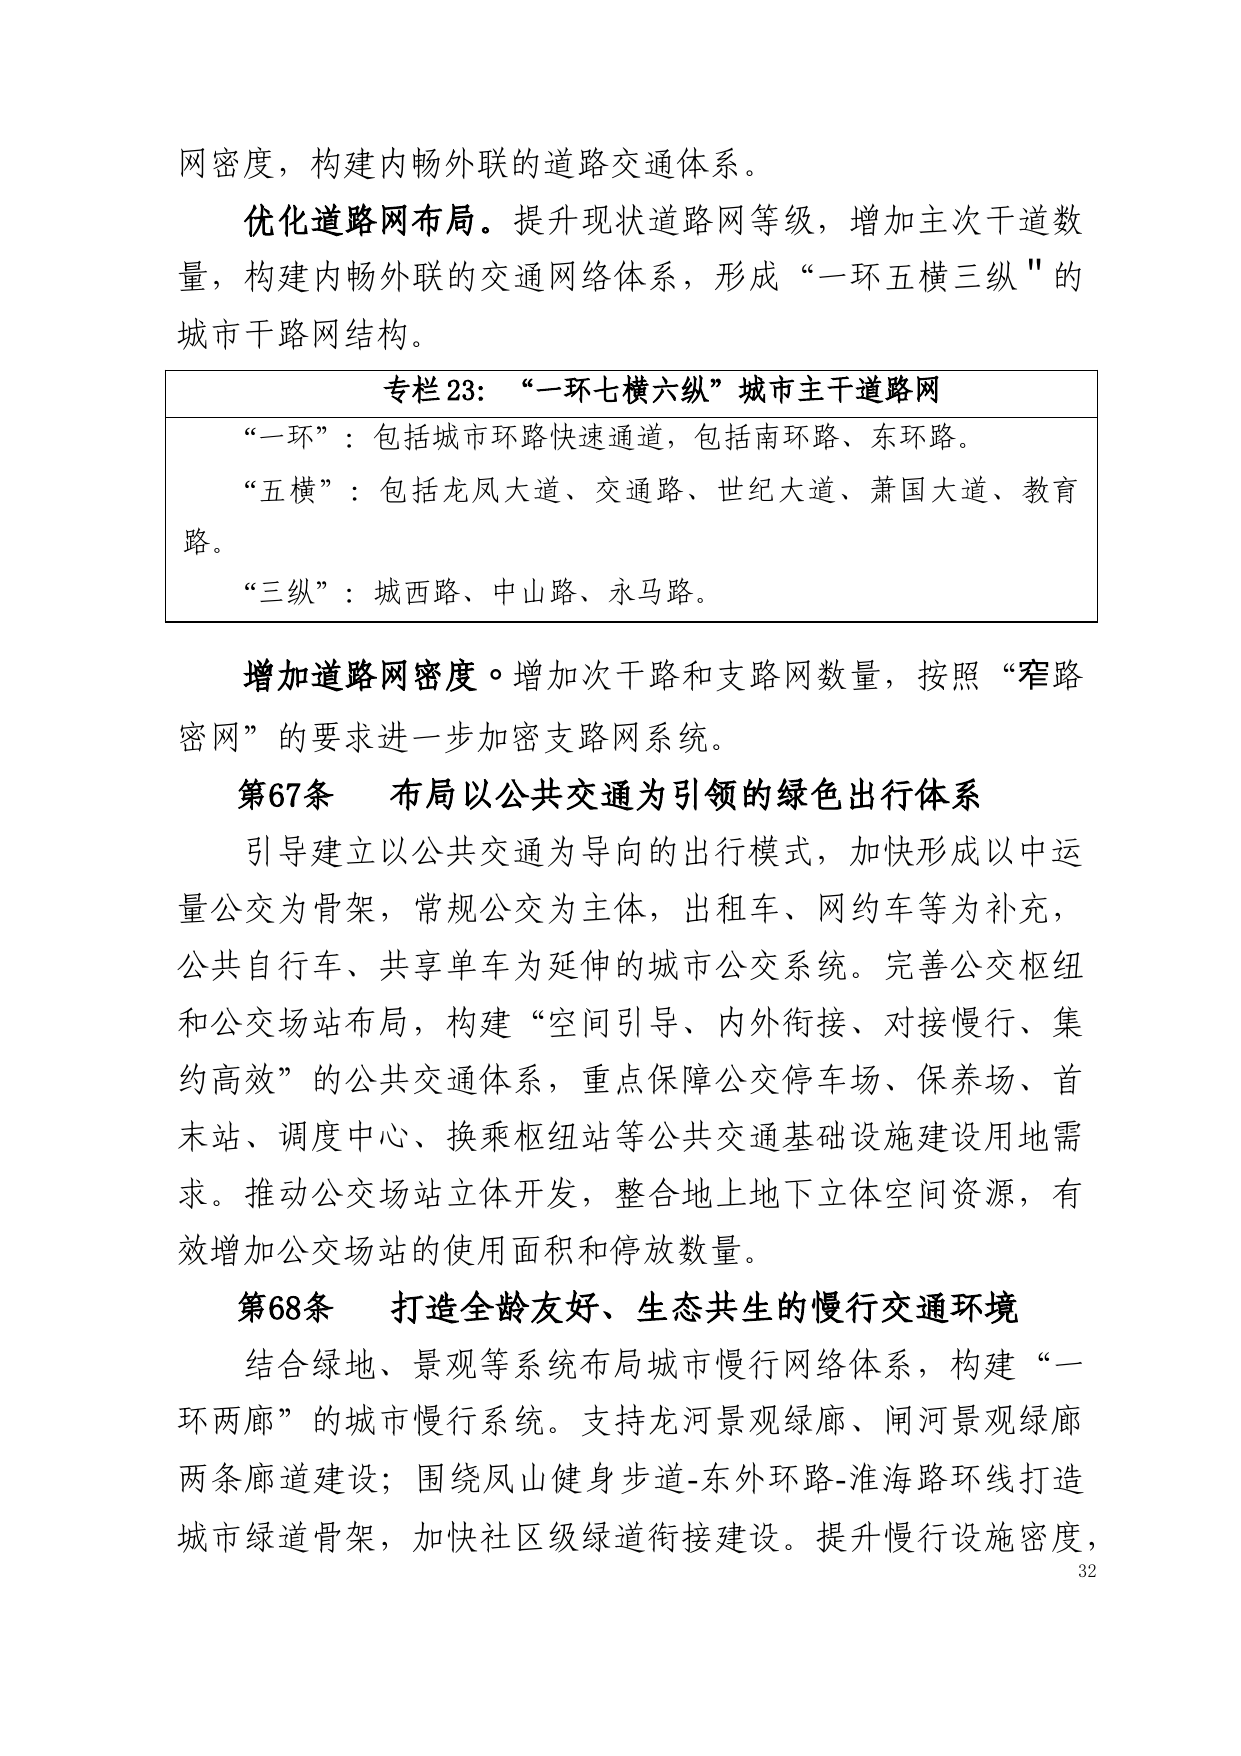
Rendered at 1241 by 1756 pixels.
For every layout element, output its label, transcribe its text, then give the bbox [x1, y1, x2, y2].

table_header 专栏23：“一环七横六纵”城市主干道路网 [166, 371, 1097, 417]
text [176, 142, 1085, 180]
text 布局以公共交通为引领的绿色出行体系 [164, 773, 1085, 811]
text 增加道路网密度。增加次干路和支路网数量，按照“窄路密网”的要求进一步加密支路网系统。 [176, 649, 1085, 754]
text 优化道路网布局。提升现状道路网等级，增加主次干道数量，构建内畅外联的交通网络体系，形成“一环五横三纵＂的城市干路网结构。 [176, 199, 1085, 351]
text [176, 1343, 1085, 1554]
text 引导建立以公共交通为导向的出行模式，加快形成以中运量公交为骨架，常规公交为主体，出租车、网约车等为补充，公共自行车、共享单车为延伸的城市公交系统。完善公交枢纽和公交场站布局，构建“空间引导、内外衔接、对接慢行、集约高效”的公共交通体系，重点保障公交停车场、保养场、首末站、调度中心、换乘枢纽站等公共交通基础设施建设用地需求。推动公交场站立体开发，整合地上地下立体空间资源，有效增加公交场站的使用面积和停放数量。 [176, 830, 1085, 1267]
text 打造全龄友好、生态共生的慢行交通环境 [164, 1286, 1085, 1324]
table_cell “一环”：包括城市环路快速通道，包括南环路、东环路。 “五横”：包括龙凤大道、交通路、世纪大道、萧国大道、教育路。 “三纵”：城西路、中山路、永马路。 [166, 418, 1097, 621]
